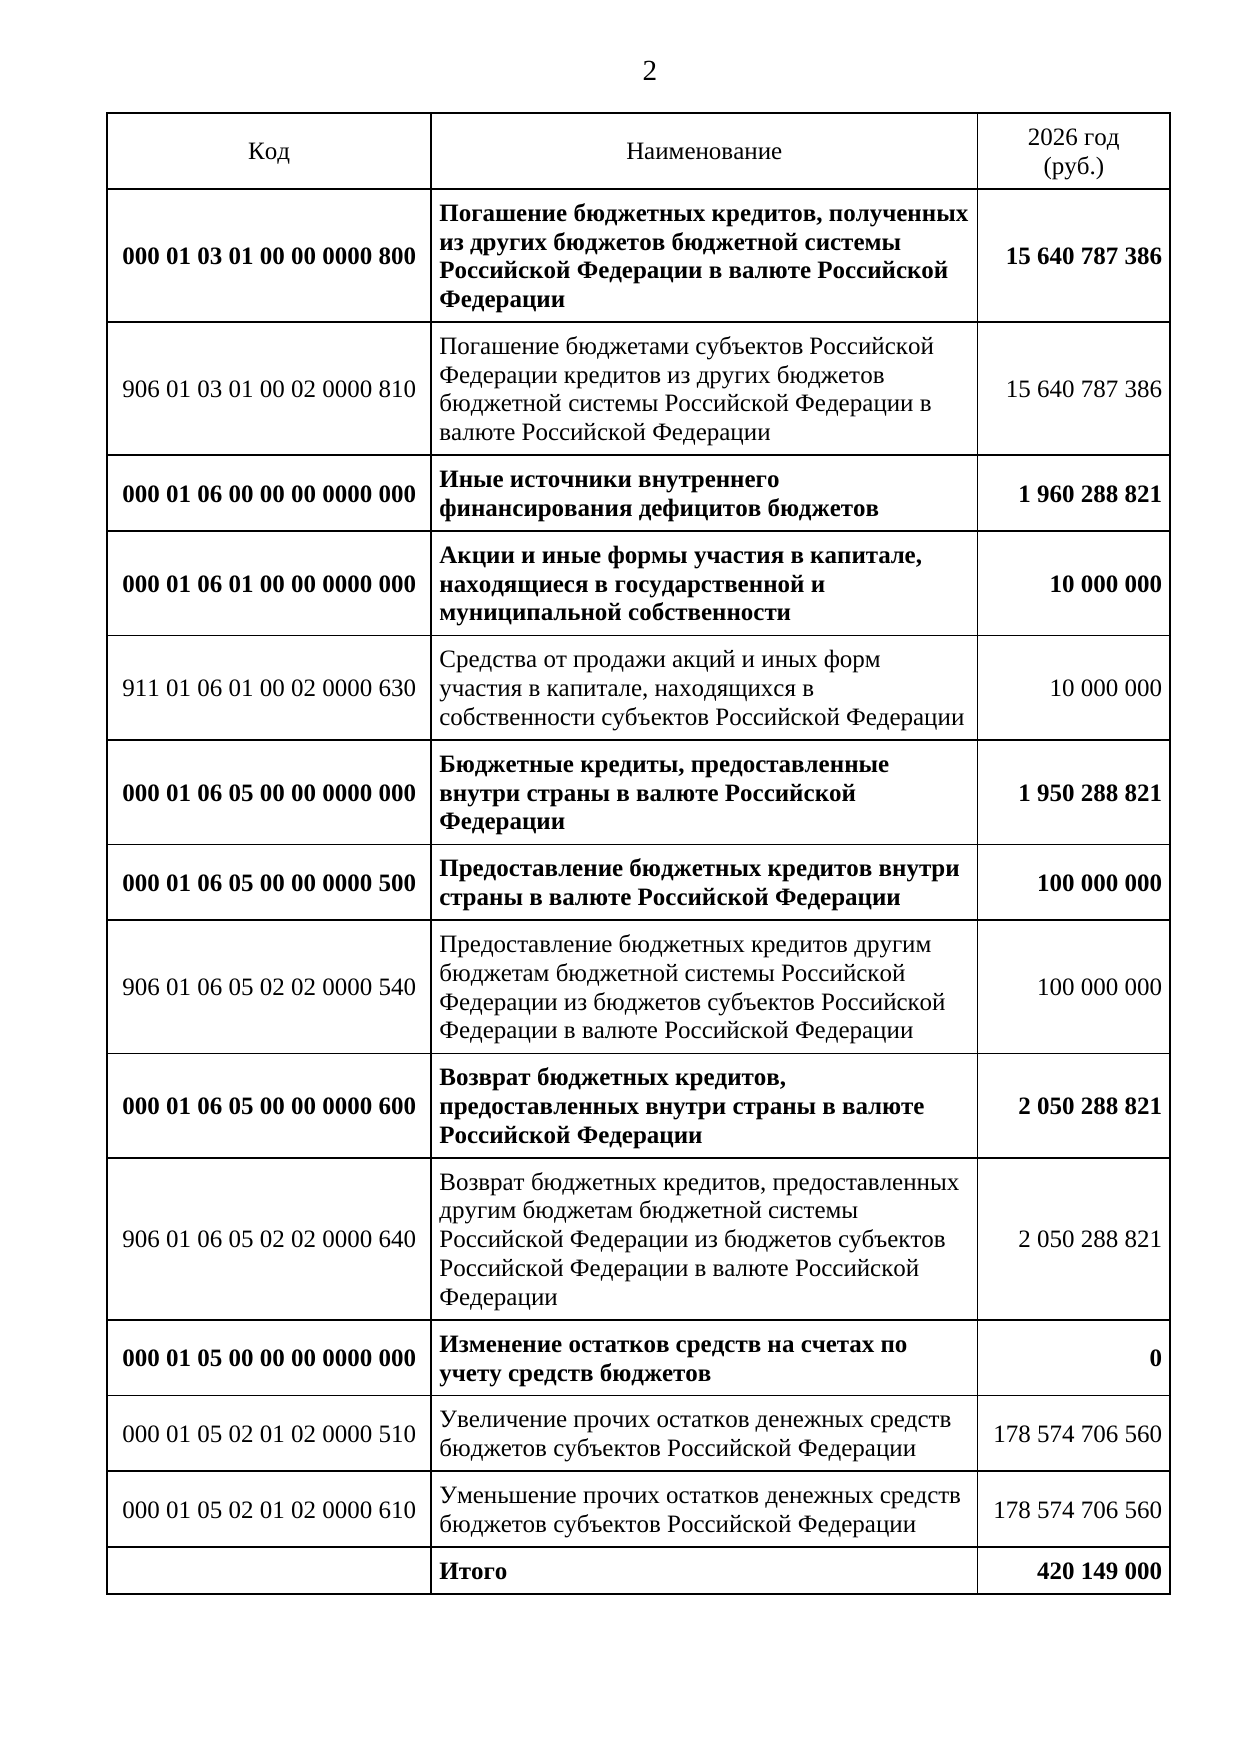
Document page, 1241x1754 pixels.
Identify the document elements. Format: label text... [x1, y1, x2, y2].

table_cell 10 000 000 [978, 636, 1169, 739]
table_cell Предоставление бюджетных кредитов другим бюджетам бюджетной системы Российской Федерации из бюджетов субъектов Российской Федерации в валюте Российской Федерации [432, 921, 977, 1052]
table_cell 10 000 000 [978, 532, 1169, 634]
table_header Код [108, 114, 430, 188]
table_cell 15 640 787 386 [978, 323, 1169, 454]
table_cell 000 01 05 02 01 02 0000 610 [108, 1472, 430, 1546]
table_cell 906 01 03 01 00 02 0000 810 [108, 323, 430, 454]
table_cell 000 01 06 01 00 00 0000 000 [108, 532, 430, 634]
table_cell 178 574 706 560 [978, 1396, 1169, 1470]
table_cell Предоставление бюджетных кредитов внутри страны в валюте Российской Федерации [432, 845, 977, 919]
table_cell Изменение остатков средств на счетах по учету средств бюджетов [432, 1321, 977, 1395]
table_cell Увеличение прочих остатков денежных средств бюджетов субъектов Российской Федерации [432, 1396, 977, 1470]
table_cell 000 01 05 00 00 00 0000 000 [108, 1321, 430, 1395]
table_cell 000 01 03 01 00 00 0000 800 [108, 190, 430, 321]
table_cell 906 01 06 05 02 02 0000 540 [108, 921, 430, 1052]
table_cell Итого [432, 1548, 977, 1593]
table_cell 000 01 06 05 00 00 0000 500 [108, 845, 430, 919]
table_cell 1 960 288 821 [978, 456, 1169, 530]
table_cell 911 01 06 01 00 02 0000 630 [108, 636, 430, 739]
table_cell [108, 1548, 430, 1593]
table_cell 100 000 000 [978, 845, 1169, 919]
table_cell Погашение бюджетами субъектов Российской Федерации кредитов из других бюджетов бюджетной системы Российской Федерации в валюте Российской Федерации [432, 323, 977, 454]
table_cell Иные источники внутреннего финансирования дефицитов бюджетов [432, 456, 977, 530]
table_cell 000 01 06 00 00 00 0000 000 [108, 456, 430, 530]
table_cell Средства от продажи акций и иных форм участия в капитале, находящихся в собственности субъектов Российской Федерации [432, 636, 977, 739]
table_cell 0 [978, 1321, 1169, 1395]
table_cell Возврат бюджетных кредитов, предоставленных другим бюджетам бюджетной системы Российской Федерации из бюджетов субъектов Российской Федерации в валюте Российской Федерации [432, 1159, 977, 1319]
table_cell 1 950 288 821 [978, 741, 1169, 843]
table_header 2026 год (руб.) [978, 114, 1169, 188]
table_cell 000 01 05 02 01 02 0000 510 [108, 1396, 430, 1470]
table_cell 2 050 288 821 [978, 1054, 1169, 1157]
table_cell 000 01 06 05 00 00 0000 600 [108, 1054, 430, 1157]
table_cell Бюджетные кредиты, предоставленные внутри страны в валюте Российской Федерации [432, 741, 977, 843]
table_cell 2 050 288 821 [978, 1159, 1169, 1319]
table_cell 420 149 000 [978, 1548, 1169, 1593]
table_cell Уменьшение прочих остатков денежных средств бюджетов субъектов Российской Федерации [432, 1472, 977, 1546]
table_cell Акции и иные формы участия в капитале, находящиеся в государственной и муниципальной собственности [432, 532, 977, 634]
table_cell Погашение бюджетных кредитов, полученных из других бюджетов бюджетной системы Российской Федерации в валюте Российской Федерации [432, 190, 977, 321]
table_cell 15 640 787 386 [978, 190, 1169, 321]
table_cell 178 574 706 560 [978, 1472, 1169, 1546]
table_header Наименование [432, 114, 977, 188]
table_cell Возврат бюджетных кредитов, предоставленных внутри страны в валюте Российской Федерации [432, 1054, 977, 1157]
table_cell 100 000 000 [978, 921, 1169, 1052]
table_cell 906 01 06 05 02 02 0000 640 [108, 1159, 430, 1319]
table_cell 000 01 06 05 00 00 0000 000 [108, 741, 430, 843]
